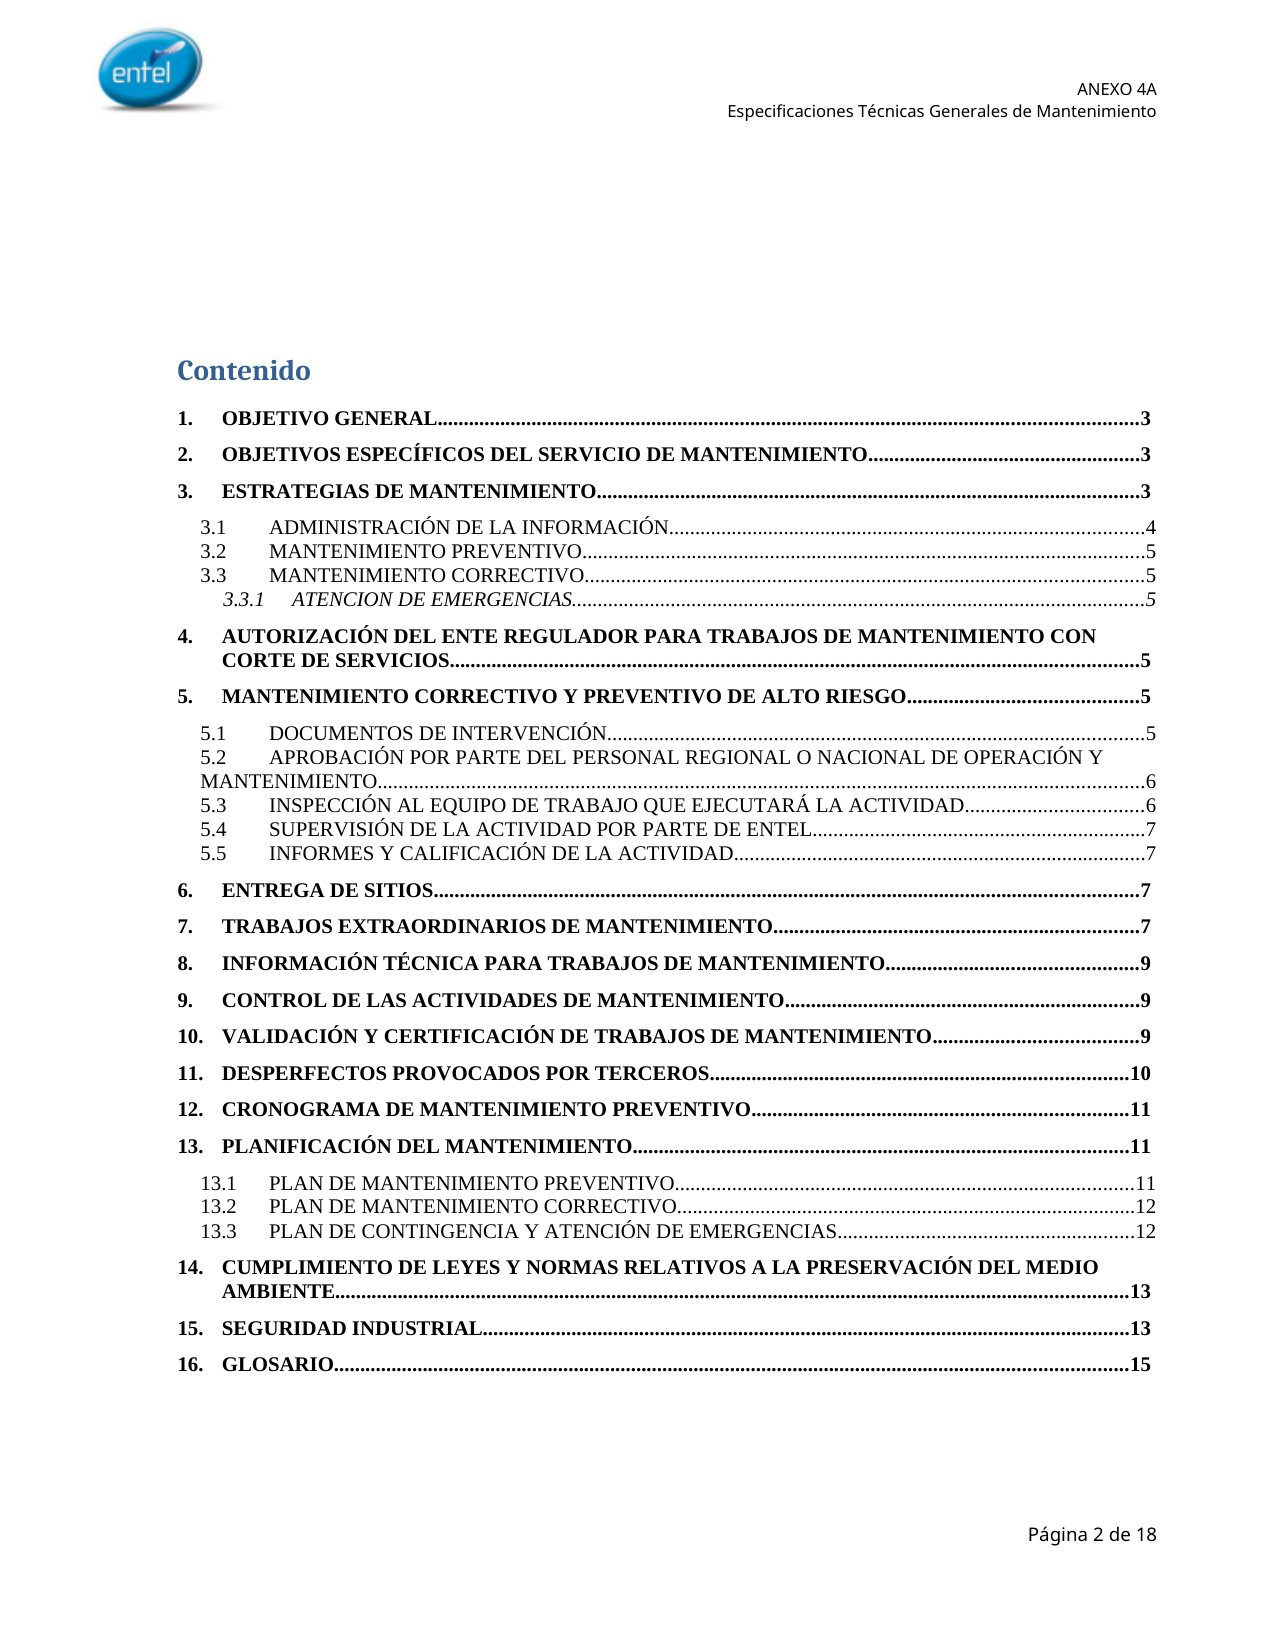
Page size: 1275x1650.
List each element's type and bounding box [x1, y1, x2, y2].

picture [82, 21, 225, 119]
